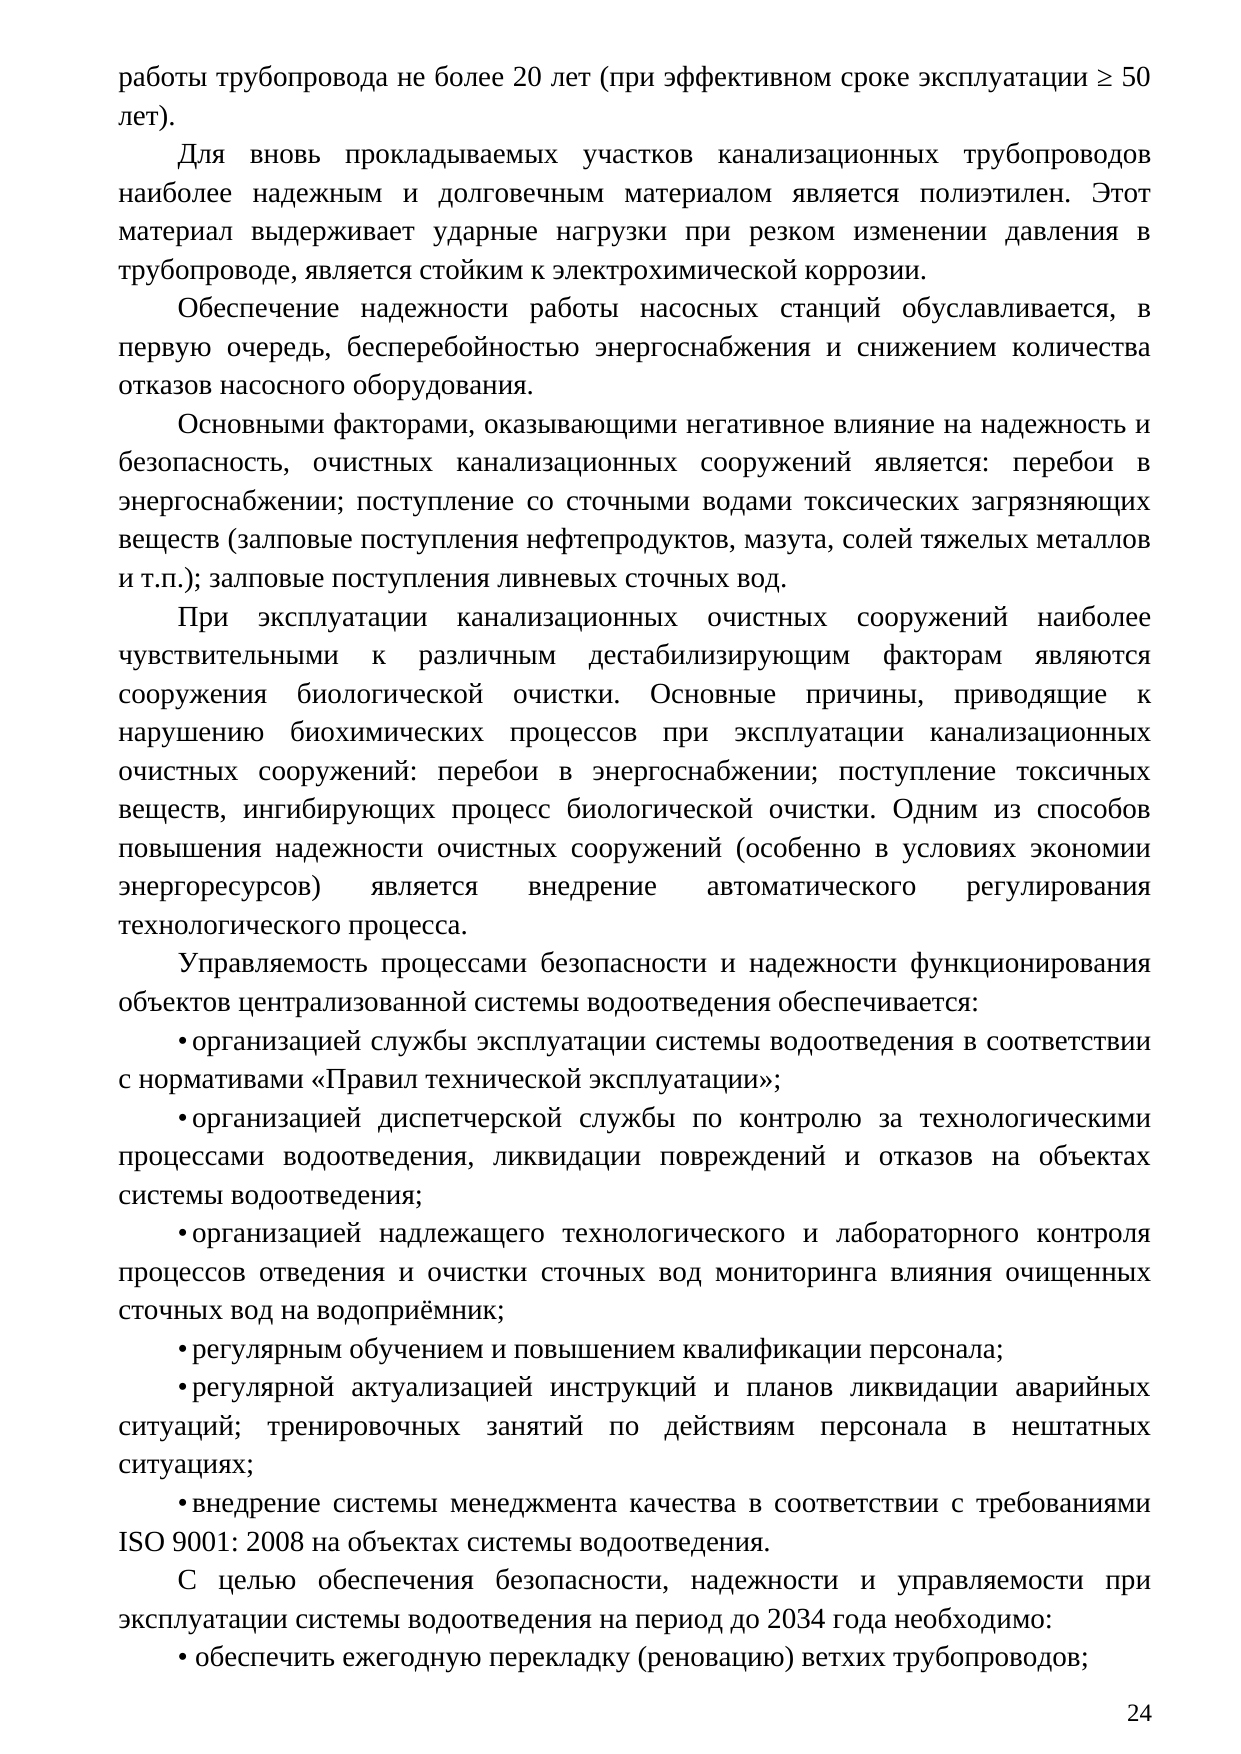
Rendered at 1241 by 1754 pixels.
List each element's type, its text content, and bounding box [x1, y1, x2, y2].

text Для вновь прокладываемых участков канализационных трубопроводов наиболее надежным и долговечным материалом является полиэтилен. Этот материал выдерживает ударные нагрузки при резком изменении давления в трубопроводе, является стойким к электрохимической коррозии. [118, 136, 1152, 285]
text Управляемость процессами безопасности и надежности функционирования объектов централизованной системы водоотведения обеспечивается: [118, 946, 1152, 1018]
text С целью обеспечения безопасности, надежности и управляемости при эксплуатации системы водоотведения на период до 2034 года необходимо: [118, 1562, 1152, 1634]
text • регулярным обучением и повышением квалификации персонала; [118, 1331, 1152, 1364]
text При эксплуатации канализационных очистных сооружений наиболее чувствительными к различным дестабилизирующим факторам являются сооружения биологической очистки. Основные причины, приводящие к нарушению биохимических процессов при эксплуатации канализационных очистных сооружений: перебои в энергоснабжении; поступление токсичных веществ, ингибирующих процесс биологической очистки. Одним из способов повышения надежности очистных сооружений (особенно в условиях экономии энергоресурсов) является внедрение автоматического регулирования технологического процесса. [118, 599, 1152, 941]
text • обеспечить ежегодную перекладку (реновацию) ветхих трубопроводов; [118, 1639, 1152, 1673]
text • организацией надлежащего технологического и лабораторного контроля процессов отведения и очистки сточных вод мониторинга влияния очищенных сточных вод на водоприёмник; [118, 1215, 1152, 1326]
text • организацией диспетчерской службы по контролю за технологическими процессами водоотведения, ликвидации повреждений и отказов на объектах системы водоотведения; [118, 1100, 1152, 1210]
text • организацией службы эксплуатации системы водоотведения в соответствии с нормативами «Правил технической эксплуатации»; [118, 1023, 1152, 1095]
text Основными факторами, оказывающими негативное влияние на надежность и безопасность, очистных канализационных сооружений является: перебои в энергоснабжении; поступление со сточными водами токсических загрязняющих веществ (залповые поступления нефтепродуктов, мазута, солей тяжелых металлов и т.п.); залповые поступления ливневых сточных вод. [118, 406, 1152, 594]
text • внедрение системы менеджмента качества в соответствии с требованиями ISO 9001: 2008 на объектах системы водоотведения. [118, 1485, 1152, 1557]
text • регулярной актуализацией инструкций и планов ликвидации аварийных ситуаций; тренировочных занятий по действиям персонала в нештатных ситуациях; [118, 1369, 1152, 1480]
text Обеспечение надежности работы насосных станций обуславливается, в первую очередь, бесперебойностью энергоснабжения и снижением количества отказов насосного оборудования. [118, 290, 1152, 401]
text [118, 59, 1152, 131]
